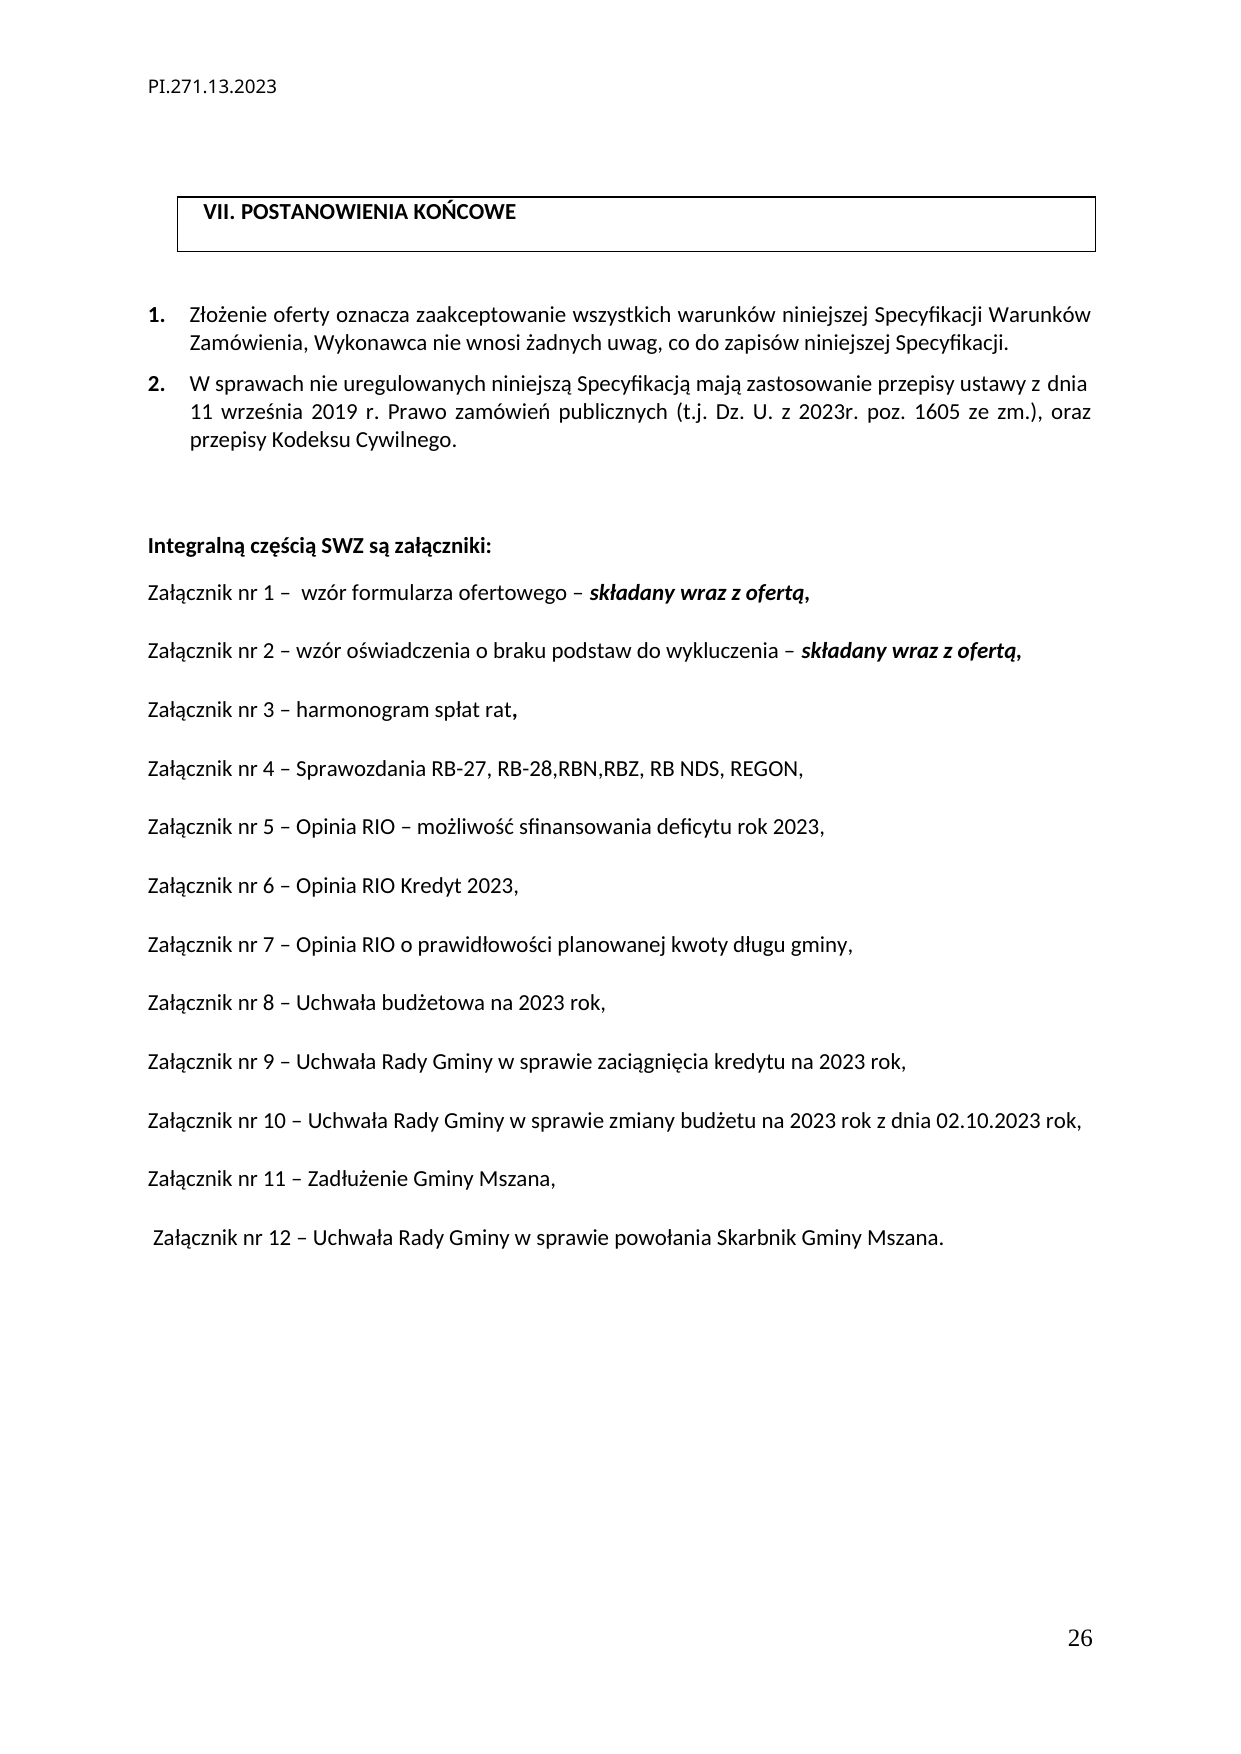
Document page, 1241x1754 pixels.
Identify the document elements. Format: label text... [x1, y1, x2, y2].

text Załącznik nr 6 – Opinia RIO Kredyt 2023, [148, 871, 1093, 899]
text Integralną częścią SWZ są załączniki: [148, 531, 1093, 559]
text Załącznik nr 8 – Uchwała budżetowa na 2023 rok, [148, 988, 1093, 1016]
text Załącznik nr 9 – Uchwała Rady Gminy w sprawie zaciągnięcia kredytu na 2023 rok, [148, 1047, 1093, 1075]
list W sprawach nie uregulowanych niniejszą Specyfikacją mają zastosowanie przepisy ustawy z dnia 11 września 2019 r. Prawo zamówień publicznych (t.j. Dz. U. z 2023r. poz. 1605 ze zm.), oraz przepisy Kodeksu Cywilnego. [148, 369, 1093, 453]
text Załącznik nr 5 – Opinia RIO – możliwość sfinansowania deficytu rok 2023, [148, 812, 1093, 841]
text Załącznik nr 2 – wzór oświadczenia o braku podstaw do wykluczenia – składany wraz z ofertą, [148, 637, 1093, 664]
text Załącznik nr 3 – harmonogram spłat rat, [148, 695, 1093, 723]
text Załącznik nr 10 – Uchwała Rady Gminy w sprawie zmiany budżetu na 2023 rok z dnia 02.10.2023 rok, [148, 1106, 1093, 1134]
text Załącznik nr 12 – Uchwała Rady Gminy w sprawie powołania Skarbnik Gminy Mszana. [148, 1223, 1093, 1251]
table_header VII. POSTANOWIENIA KOŃCOWE [178, 198, 1095, 251]
list Złożenie oferty oznacza zaakceptowanie wszystkich warunków niniejszej Specyfikacji Warunków Zamówienia, Wykonawca nie wnosi żadnych uwag, co do zapisów niniejszej Specyfikacji. [148, 300, 1093, 356]
text Załącznik nr 4 – Sprawozdania RB-27, RB-28,RBN,RBZ, RB NDS, REGON, [148, 754, 1093, 782]
text Załącznik nr 1 – wzór formularza ofertowego – składany wraz z ofertą, [148, 578, 1093, 606]
text Załącznik nr 11 – Zadłużenie Gminy Mszana, [148, 1164, 1093, 1192]
text Załącznik nr 7 – Opinia RIO o prawidłowości planowanej kwoty długu gminy, [148, 930, 1093, 958]
